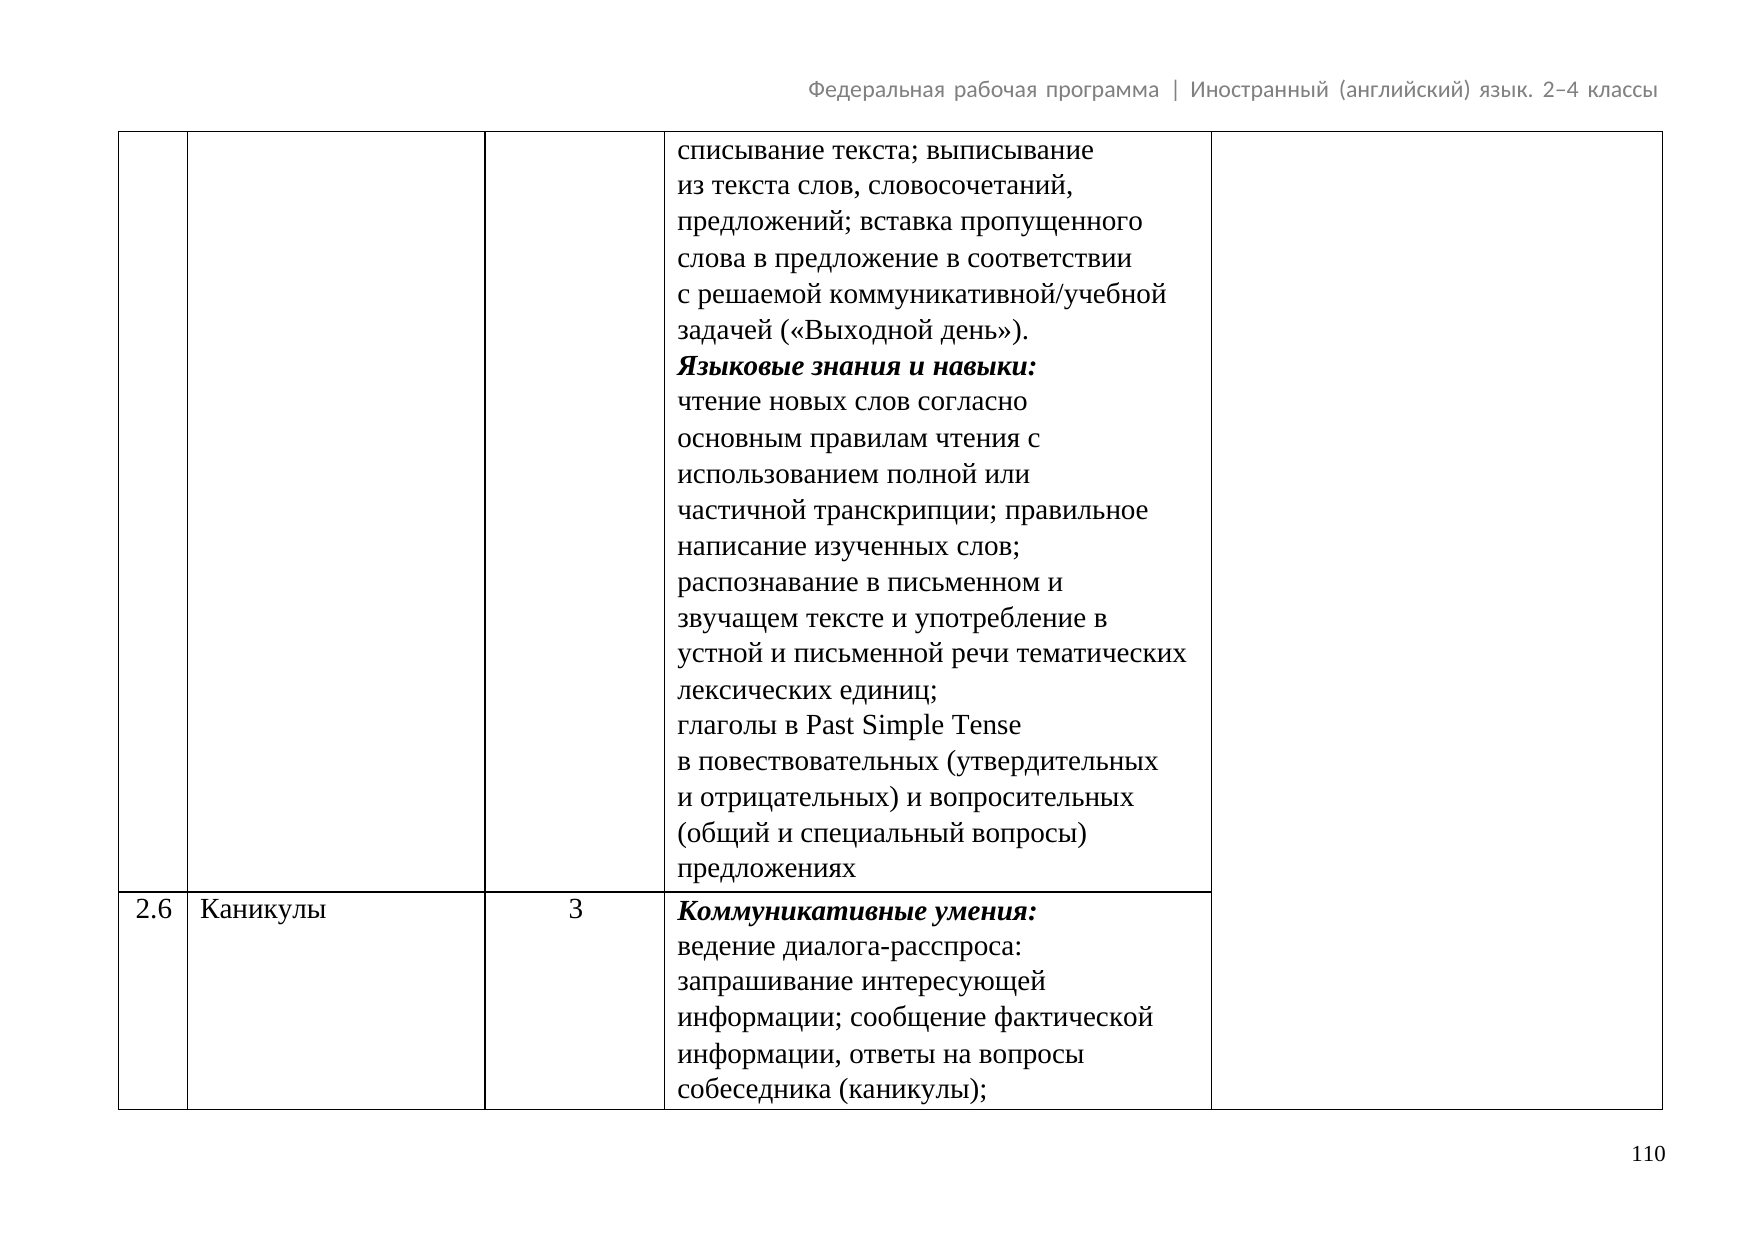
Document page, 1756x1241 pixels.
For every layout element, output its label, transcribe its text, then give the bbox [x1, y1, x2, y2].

table_cell 3 [486, 893, 664, 1109]
table_header [188, 132, 484, 891]
table_header [486, 132, 664, 891]
table_cell Коммуникативные умения: ведение диалога-расспроса: запрашивание интересующей информации; сообщение фактической информации, ответы на вопросы собеседника (каникулы); [665, 893, 1211, 1109]
table_cell 2.6 [119, 893, 187, 1109]
table_header списывание текста; выписывание из текста слов, словосочетаний, предложений; вставка пропущенного слова в предложение в соответствии с решаемой коммуникативной/учебной задачей («Выходной день»). Языковые знания и навыки: чтение новых слов согласно основным правилам чтения с использованием полной или частичной транскрипции; правильное написание изученных слов; распознавание в письменном и звучащем тексте и употребление в устной и письменной речи тематических лексических единиц; глаголы в Past Simple Tense в повествовательных (утвердительных и отрицательных) и вопросительных (общий и специальный вопросы) предложениях [665, 132, 1211, 891]
table_header [119, 132, 187, 891]
table_cell Каникулы [188, 893, 484, 1109]
table_header [1212, 132, 1662, 1109]
